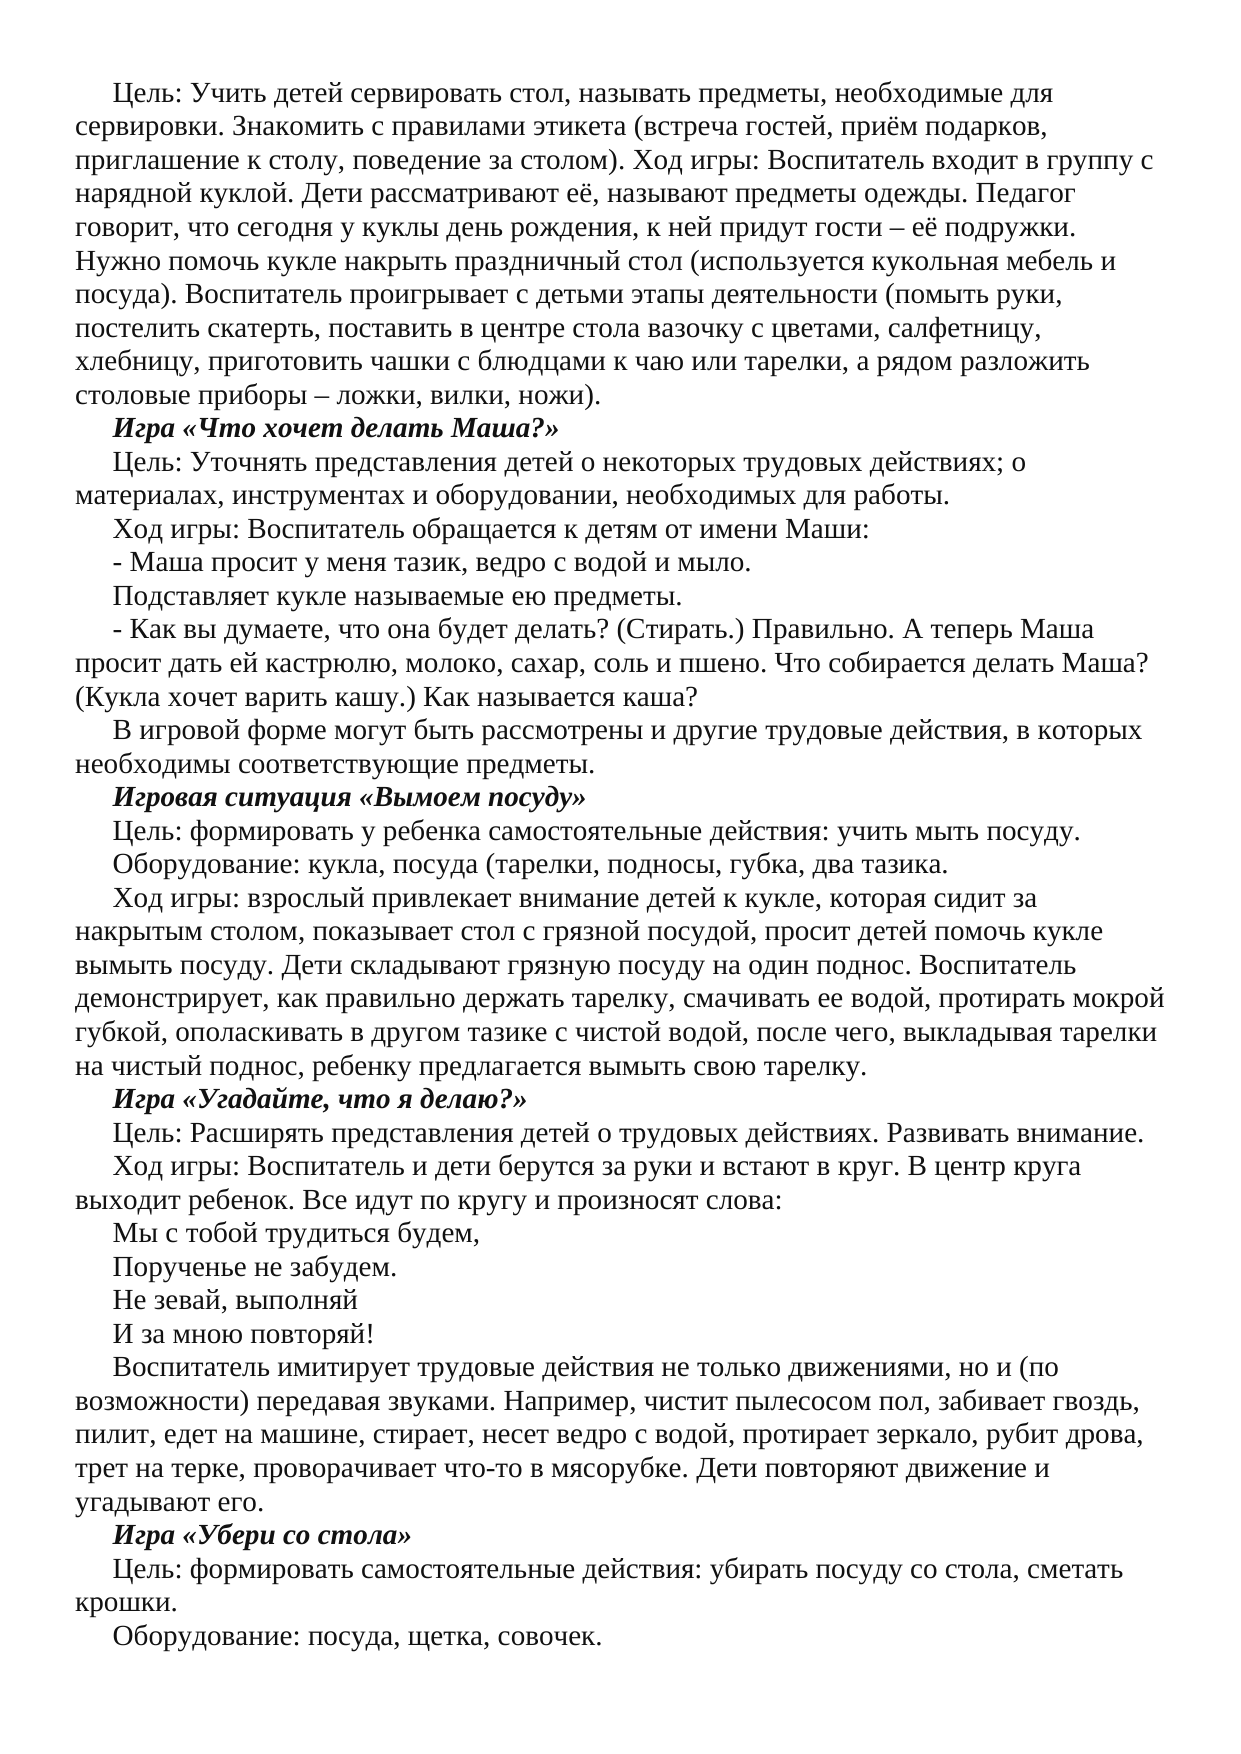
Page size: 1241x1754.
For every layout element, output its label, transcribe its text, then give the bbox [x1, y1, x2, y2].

text Ход игры: Воспитатель обращается к детям от имени Маши: [75, 511, 1165, 544]
text Оборудование: кукла, посуда (тарелки, подносы, губка, два тазика. [75, 846, 1165, 880]
text Оборудование: посуда, щетка, совочек. [75, 1618, 1165, 1651]
text Игра «Убери со стола» [75, 1517, 1165, 1551]
text Ход игры: взрослый привлекает внимание детей к кукле, которая сидит за накрытым столом, показывает стол с грязной посудой, просит детей помочь кукле вымыть посуду. Дети складывают грязную посуду на один поднос. Воспитатель демонстрирует, как правильно держать тарелку, смачивать ее водой, протирать мокрой губкой, ополаскивать в другом тазике с чистой водой, после чего, выкладывая тарелки на чистый поднос, ребенку предлагается вымыть свою тарелку. [75, 880, 1165, 1081]
text Цель: формировать у ребенка самостоятельные действия: учить мыть посуду. [75, 813, 1165, 846]
text Ход игры: Воспитатель и дети берутся за руки и встают в круг. В центр круга выходит ребенок. Все идут по кругу и произносят слова: [75, 1148, 1165, 1215]
text Цель: Учить детей сервировать стол, называть предметы, необходимые для сервировки. Знакомить с правилами этикета (встреча гостей, приём подарков, приглашение к столу, поведение за столом). Ход игры: Воспитатель входит в группу с нарядной куклой. Дети рассматривают её, называют предметы одежды. Педагог говорит, что сегодня у куклы день рождения, к ней придут гости – её подружки. Нужно помочь кукле накрыть праздничный стол (используется кукольная мебель и посуда). Воспитатель проигрывает с детьми этапы деятельности (помыть руки, постелить скатерть, поставить в центре стола вазочку с цветами, салфетницу, хлебницу, приготовить чашки с блюдцами к чаю или тарелки, а рядом разложить столовые приборы – ложки, вилки, ножи). [75, 75, 1165, 410]
text Игра «Что хочет делать Маша?» [75, 410, 1165, 444]
text И за мною повторяй! [75, 1316, 1165, 1349]
text Цель: Расширять представления детей о трудовых действиях. Развивать внимание. [75, 1115, 1165, 1148]
text - Как вы думаете, что она будет делать? (Стирать.) Правильно. А теперь Маша просит дать ей кастрюлю, молоко, сахар, соль и пшено. Что собирается делать Маша? (Кукла хочет варить кашу.) Как называется каша? [75, 612, 1165, 712]
text Игра «Угадайте, что я делаю?» [75, 1081, 1165, 1115]
text Игровая ситуация «Вымоем посуду» [75, 779, 1165, 813]
text Подставляет кукле называемые ею предметы. [75, 578, 1165, 612]
text Цель: Уточнять представления детей о некоторых трудовых действиях; о материалах, инструментах и оборудовании, необходимых для работы. [75, 444, 1165, 511]
text Не зевай, выполняй [75, 1282, 1165, 1316]
text - Маша просит у меня тазик, ведро с водой и мыло. [75, 544, 1165, 578]
text В игровой форме могут быть рассмотрены и другие трудовые действия, в которых необходимы соответствующие предметы. [75, 712, 1165, 779]
text Мы с тобой трудиться будем, [75, 1215, 1165, 1249]
text Порученье не забудем. [75, 1249, 1165, 1282]
text Воспитатель имитирует трудовые действия не только движениями, но и (по возможности) передавая звуками. Например, чистит пылесосом пол, забивает гвоздь, пилит, едет на машине, стирает, несет ведро с водой, протирает зеркало, рубит дрова, трет на терке, проворачивает что-то в мясорубке. Дети повторяют движение и угадывают его. [75, 1349, 1165, 1517]
text Цель: формировать самостоятельные действия: убирать посуду со стола, сметать крошки. [75, 1551, 1165, 1618]
